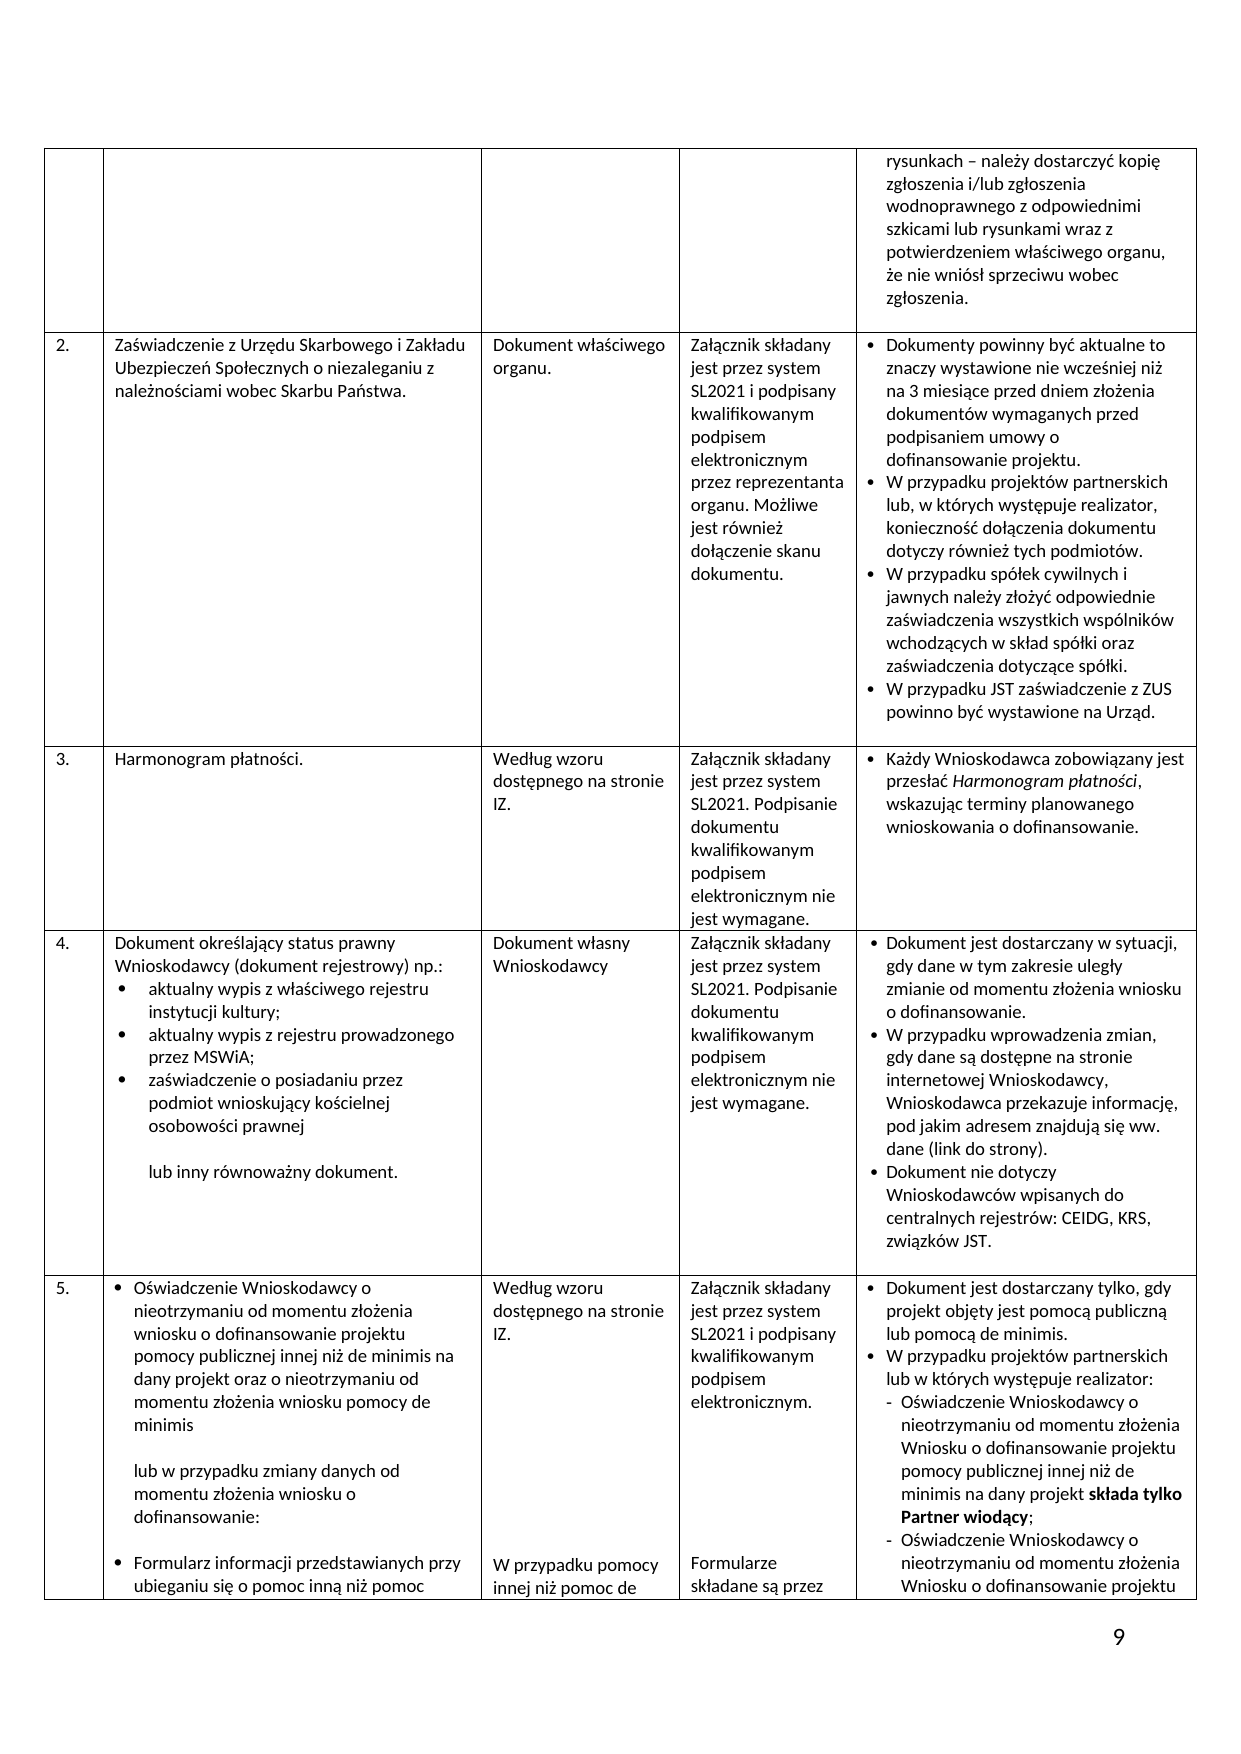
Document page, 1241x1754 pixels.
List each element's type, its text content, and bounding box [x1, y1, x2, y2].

table_cell Dokumenty powinny być aktualne to znaczy wystawione nie wcześniej niż na 3 miesiące przed dniem złożenia dokumentów wymaganych przed podpisaniem umowy o dofinansowanie projektu. W przypadku projektów partnerskich lub, w których występuje realizator, konieczność dołączenia dokumentu dotyczy również tych podmiotów. W przypadku spółek cywilnych i jawnych należy złożyć odpowiednie zaświadczenia wszystkich wspólników wchodzących w skład spółki oraz zaświadczenia dotyczące spółki. W przypadku JST zaświadczenie z ZUS powinno być wystawione na Urząd. [857, 333, 1196, 746]
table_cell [104, 149, 481, 332]
table_cell Każdy Wnioskodawca zobowiązany jest przesłać Harmonogram płatności, wskazując terminy planowanego wnioskowania o dofinansowanie. [857, 747, 1196, 930]
table_cell Dokument właściwego organu. [482, 333, 679, 746]
table_cell Załącznik składany jest przez system SL2021. Podpisanie dokumentu kwalifikowanym podpisem elektronicznym nie jest wymagane. [680, 747, 856, 930]
table_cell Według wzoru dostępnego na stronie IZ. [482, 747, 679, 930]
table_cell Harmonogram płatności. [104, 747, 481, 930]
table_cell 5. [45, 1276, 103, 1599]
table_cell Zaświadczenie z Urzędu Skarbowego i Zakładu Ubezpieczeń Społecznych o niezaleganiu z należnościami wobec Skarbu Państwa. [104, 333, 481, 746]
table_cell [680, 149, 856, 332]
table_cell Dokument jest dostarczany w sytuacji, gdy dane w tym zakresie uległy zmianie od momentu złożenia wniosku o dofinansowanie. W przypadku wprowadzenia zmian, gdy dane są dostępne na stronie internetowej Wnioskodawcy, Wnioskodawca przekazuje informację, pod jakim adresem znajdują się ww. dane (link do strony). Dokument nie dotyczy Wnioskodawców wpisanych do centralnych rejestrów: CEIDG, KRS, związków JST. [857, 931, 1196, 1275]
table_cell 3. [45, 747, 103, 930]
table_cell Załącznik składany jest przez system SL2021 i podpisany kwalifikowanym podpisem elektronicznym przez reprezentanta organu. Możliwe jest również dołączenie skanu dokumentu. [680, 333, 856, 746]
table_cell Załącznik składany jest przez system SL2021. Podpisanie dokumentu kwalifikowanym podpisem elektronicznym nie jest wymagane. [680, 931, 856, 1275]
table_cell 1. [45, 149, 103, 332]
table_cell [680, 1276, 856, 1599]
table_cell 4. [45, 931, 103, 1275]
table_cell 2. [45, 333, 103, 746]
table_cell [482, 1276, 679, 1599]
table_cell Dokument określający status prawny Wnioskodawcy (dokument rejestrowy) np.: aktualny wypis z właściwego rejestru instytucji kultury; aktualny wypis z rejestru prowadzonego przez MSWiA; zaświadczenie o posiadaniu przez podmiot wnioskujący kościelnej osobowości prawnej lub inny równoważny dokument. [104, 931, 481, 1275]
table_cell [857, 149, 1196, 332]
table_cell Dokument własny Wnioskodawcy [482, 931, 679, 1275]
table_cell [857, 1276, 1196, 1599]
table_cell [104, 1276, 481, 1599]
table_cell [482, 149, 679, 332]
